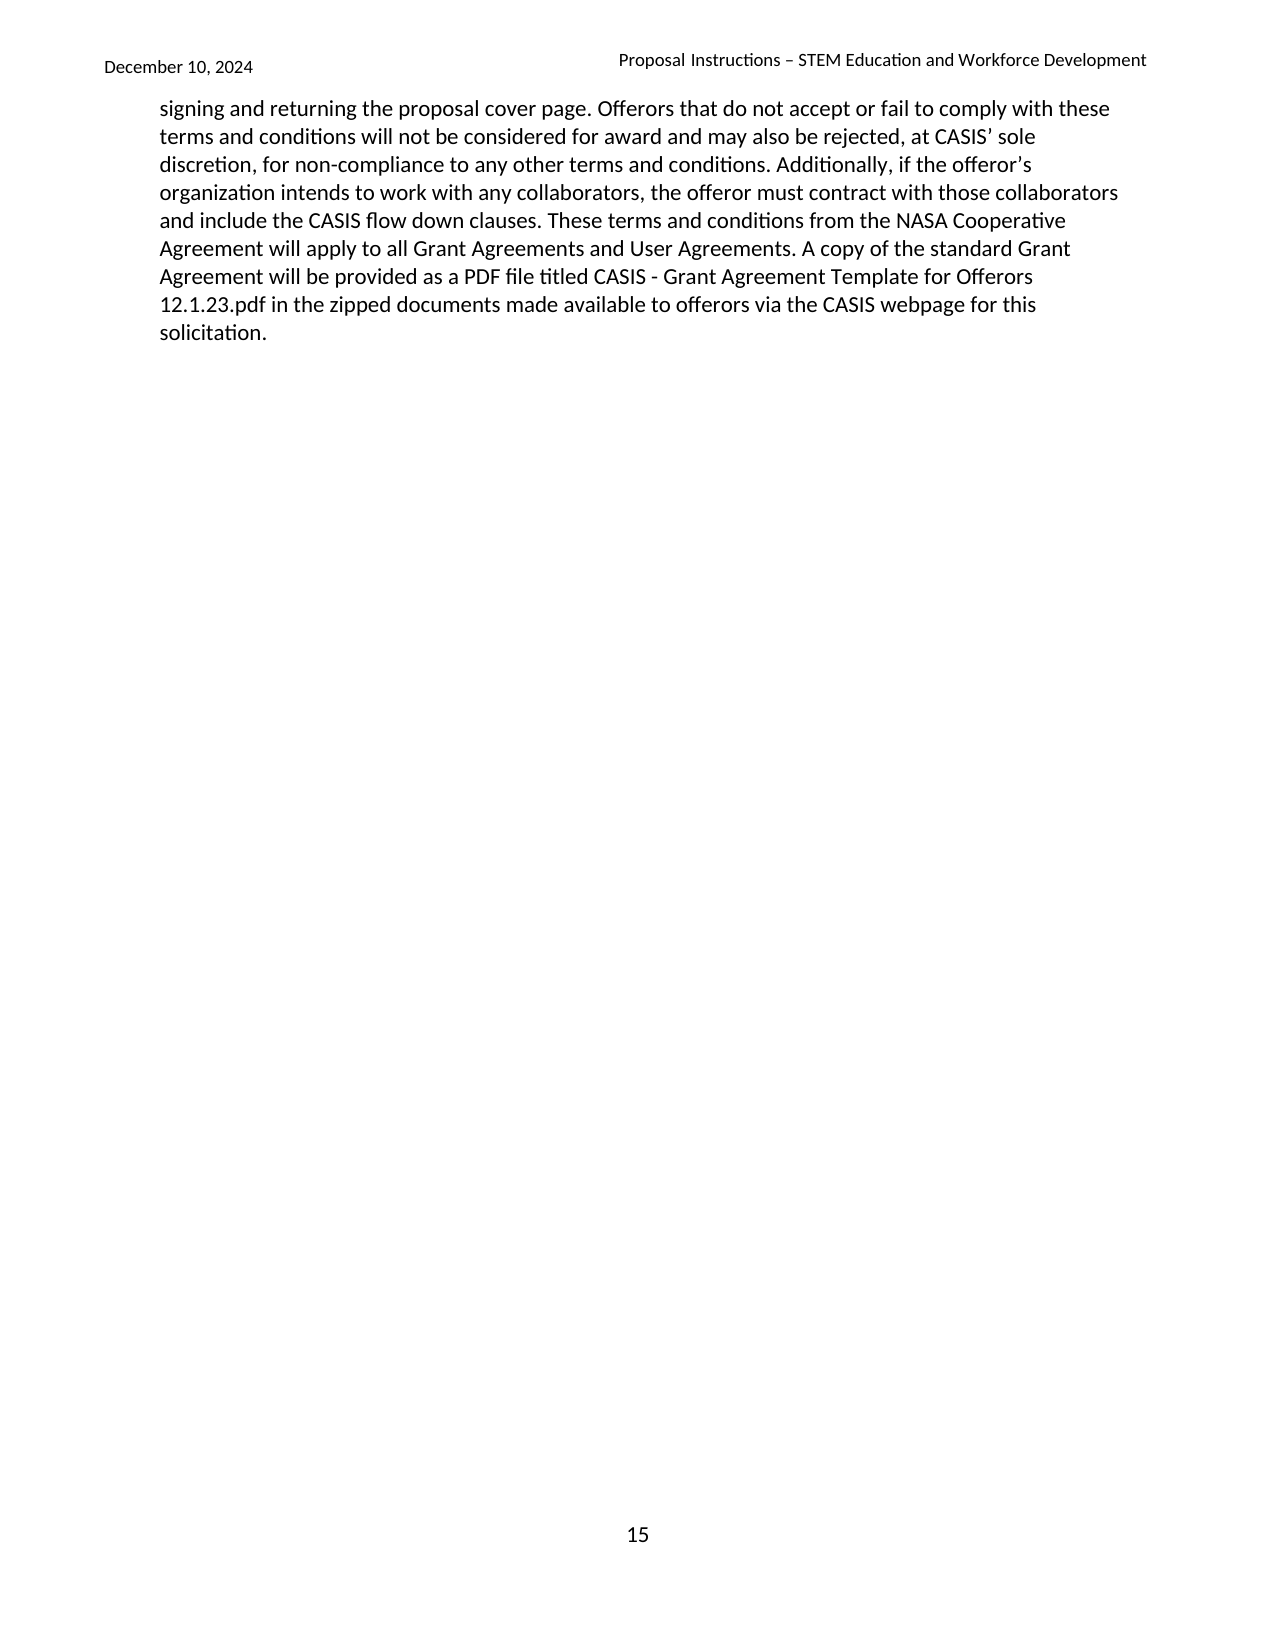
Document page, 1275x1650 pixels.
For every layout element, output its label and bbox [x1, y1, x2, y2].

text [159, 94, 1125, 458]
